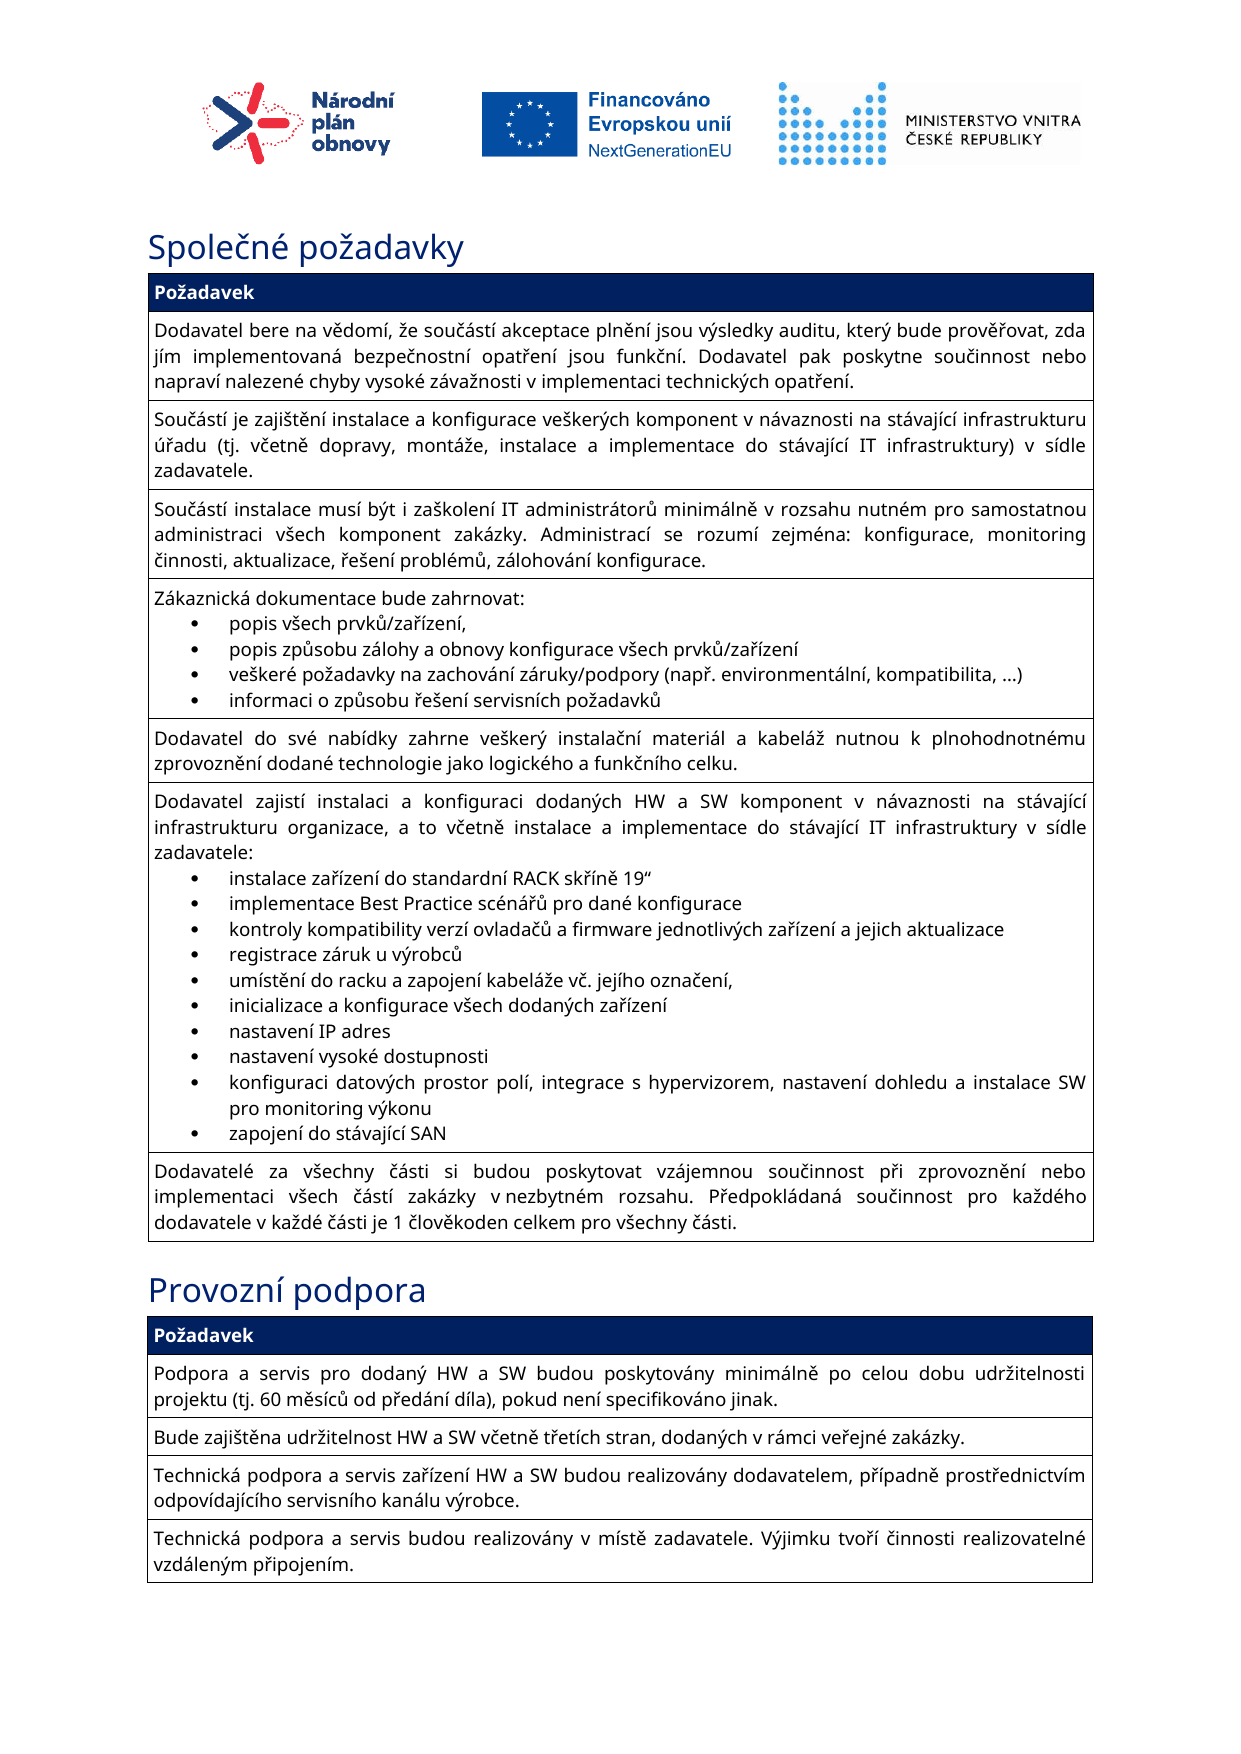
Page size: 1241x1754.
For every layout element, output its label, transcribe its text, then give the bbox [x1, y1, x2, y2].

table_cell Dodavatel bere na vědomí, že součástí akceptace plnění jsou výsledky auditu, který bude prověřovat, zda jím implementovaná bezpečnostní opatření jsou funkční. Dodavatel pak poskytne součinnost nebo napraví nalezené chyby vysoké závažnosti v implementaci technických opatření. [149, 312, 1093, 400]
table_header Požadavek [148, 1317, 1092, 1354]
picture [190, 73, 412, 174]
picture [778, 82, 1081, 165]
picture [473, 86, 748, 161]
table_cell Součástí instalace musí být i zaškolení IT administrátorů minimálně v rozsahu nutném pro samostatnou administraci všech komponent zakázky. Administrací se rozumí zejména: konfigurace, monitoring činnosti, aktualizace, řešení problémů, zálohování konfigurace. [149, 490, 1093, 578]
table_cell Podpora a servis pro dodaný HW a SW budou poskytovány minimálně po celou dobu udržitelnosti projektu (tj. 60 měsíců od předání díla), pokud není specifikováno jinak. [148, 1355, 1092, 1417]
table_cell Zákaznická dokumentace bude zahrnovat: popis všech prvků/zařízení, popis způsobu zálohy a obnovy konfigurace všech prvků/zařízení veškeré požadavky na zachování záruky/podpory (např. environmentální, kompatibilita, …) informaci o způsobu řešení servisních požadavků [149, 579, 1093, 718]
table_cell Dodavatel do své nabídky zahrne veškerý instalační materiál a kabeláž nutnou k plnohodnotnému zprovoznění dodané technologie jako logického a funkčního celku. [149, 719, 1093, 782]
table_cell Součástí je zajištění instalace a konfigurace veškerých komponent v návaznosti na stávající infrastrukturu úřadu (tj. včetně dopravy, montáže, instalace a implementace do stávající IT infrastruktury) v sídle zadavatele. [149, 401, 1093, 489]
table_header Požadavek [149, 274, 1093, 311]
table_cell Dodavatel zajistí instalaci a konfiguraci dodaných HW a SW komponent v návaznosti na stávající infrastrukturu organizace, a to včetně instalace a implementace do stávající IT infrastruktury v sídle zadavatele: instalace zařízení do standardní RACK skříně 19“ implementace Best Practice scénářů pro dané konfigurace kontroly kompatibility verzí ovladačů a firmware jednotlivých zařízení a jejich aktualizace registrace záruk u výrobců umístění do racku a zapojení kabeláže vč. jejího označení, inicializace a konfigurace všech dodaných zařízení nastavení IP adres nastavení vysoké dostupnosti konfiguraci datových prostor polí, integrace s hypervizorem, nastavení dohledu a instalace SW pro monitoring výkonu zapojení do stávající SAN [149, 783, 1093, 1152]
table_cell Technická podpora a servis zařízení HW a SW budou realizovány dodavatelem, případně prostřednictvím odpovídajícího servisního kanálu výrobce. [148, 1456, 1092, 1519]
table_cell Bude zajištěna udržitelnost HW a SW včetně třetích stran, dodaných v rámci veřejné zakázky. [148, 1418, 1092, 1455]
subtitle Společné požadavky [148, 224, 1093, 269]
subtitle Provozní podpora [148, 1267, 1093, 1312]
table_cell Technická podpora a servis budou realizovány v místě zadavatele. Výjimku tvoří činnosti realizovatelné vzdáleným připojením. [148, 1520, 1092, 1582]
table_cell Dodavatelé za všechny části si budou poskytovat vzájemnou součinnost při zprovoznění nebo implementaci všech částí zakázky v nezbytném rozsahu. Předpokládaná součinnost pro každého dodavatele v každé části je 1 člověkoden celkem pro všechny části. [149, 1153, 1093, 1241]
